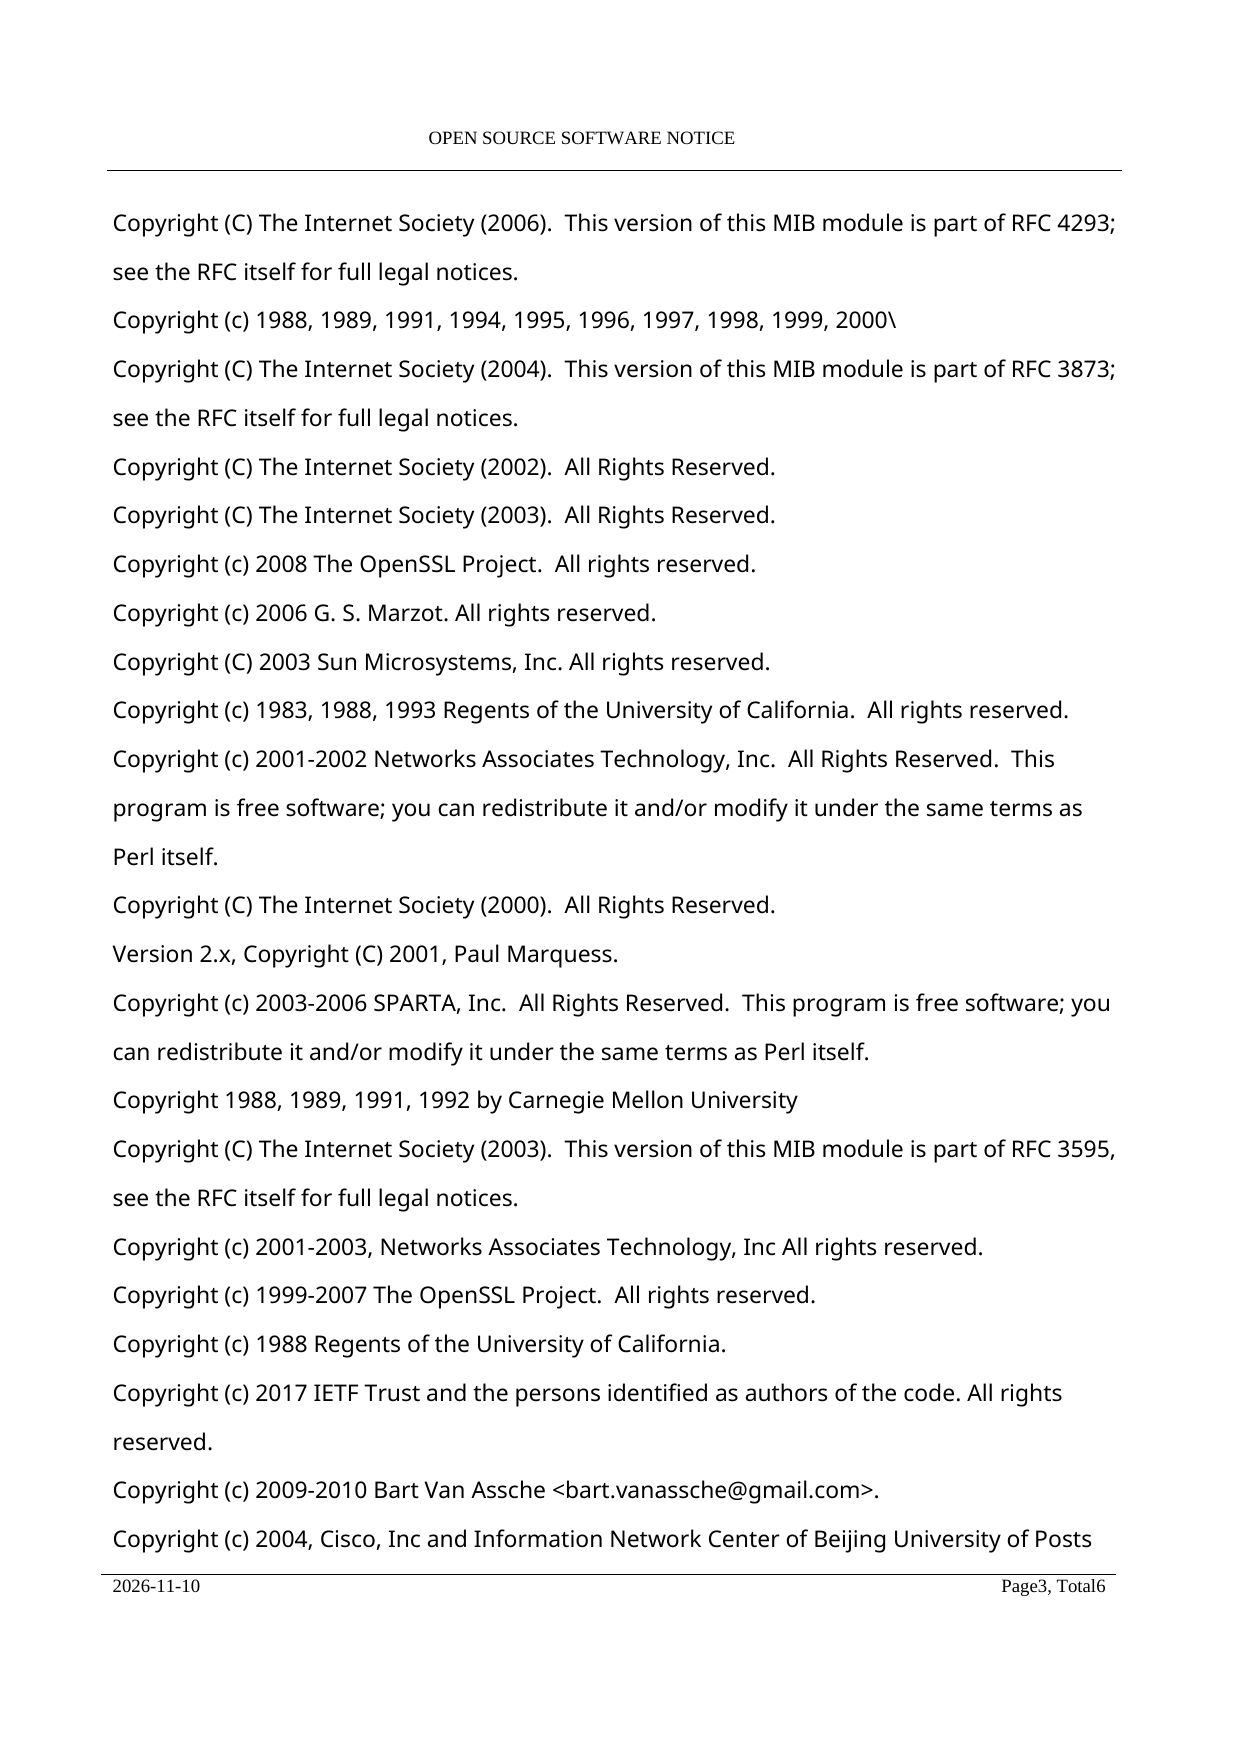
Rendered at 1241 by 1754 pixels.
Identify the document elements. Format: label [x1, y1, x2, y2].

text [112, 206, 1128, 1555]
